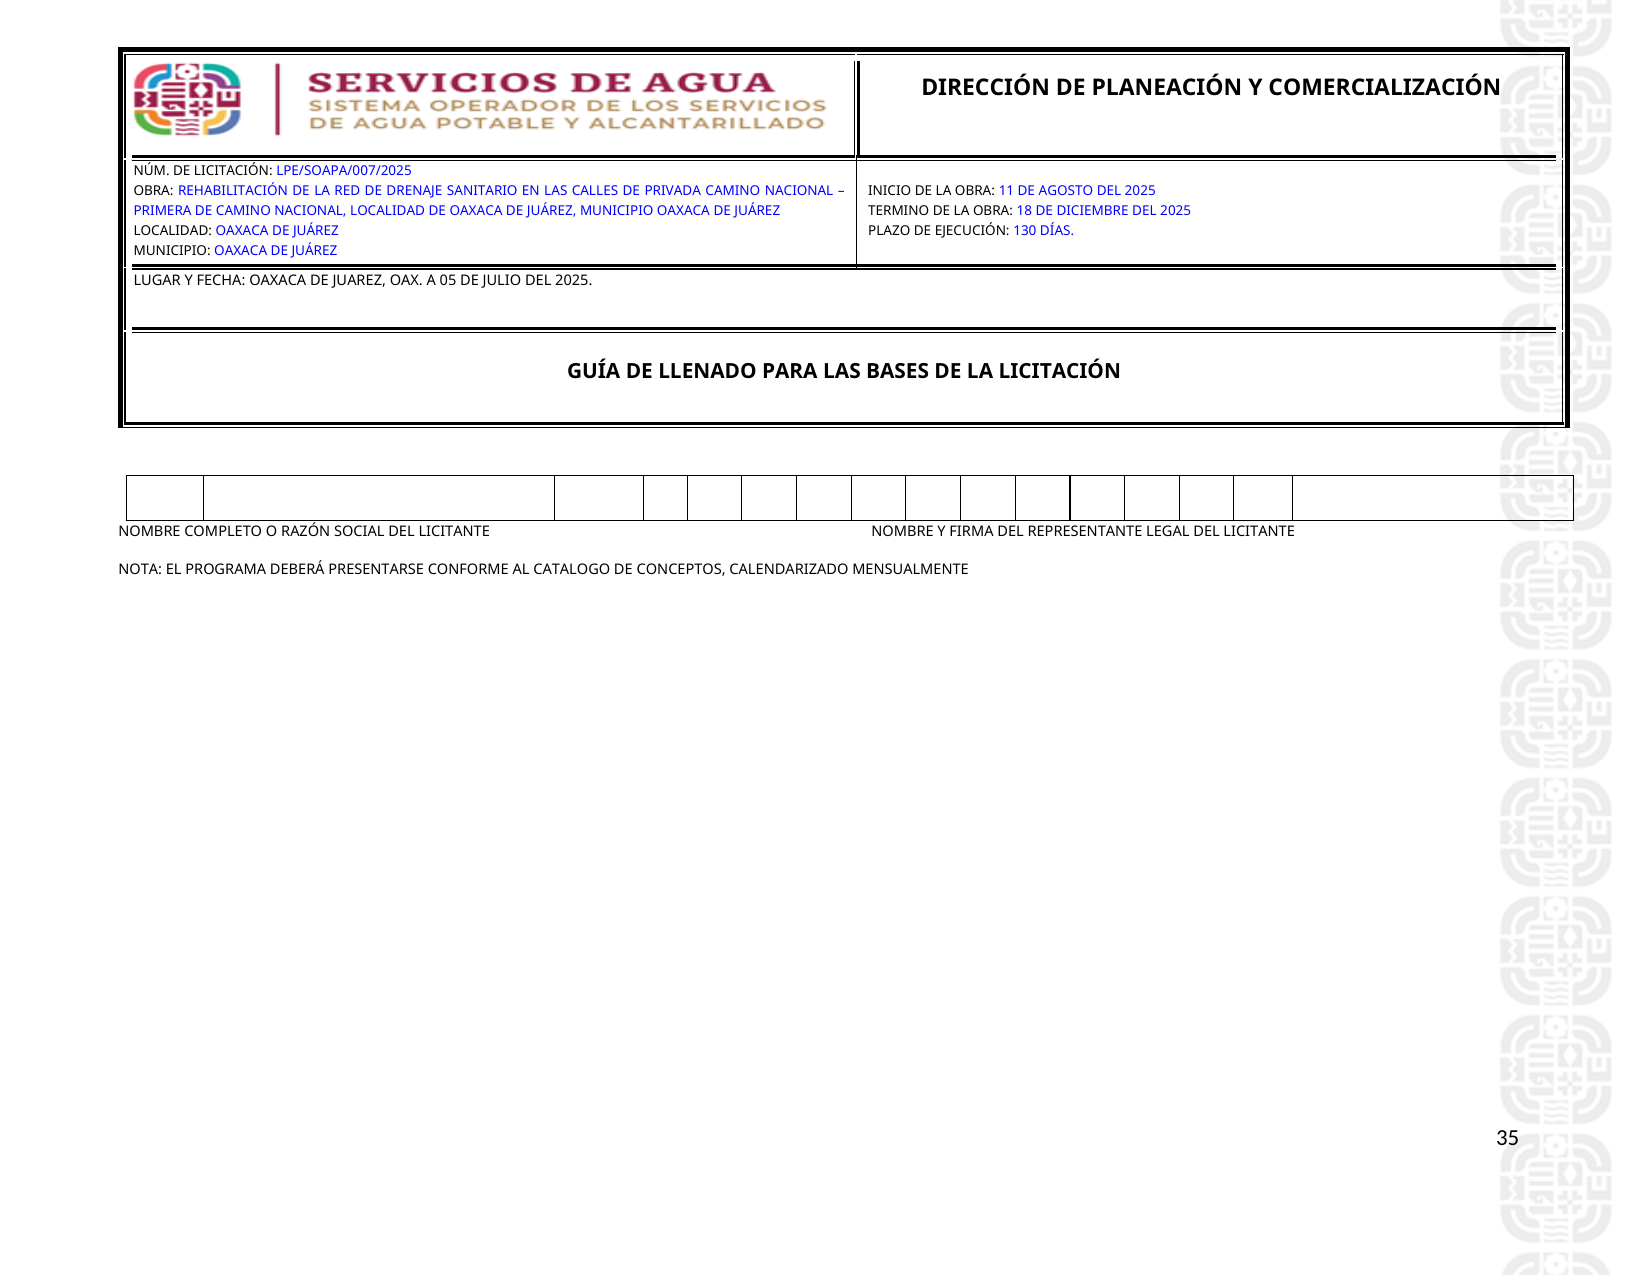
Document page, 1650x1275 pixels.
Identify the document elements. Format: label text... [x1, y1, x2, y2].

table_cell [1125, 476, 1179, 520]
table_cell [906, 476, 960, 520]
picture [1485, 0, 1615, 1275]
table_cell [797, 476, 851, 520]
table_cell [688, 476, 741, 520]
table_cell [1180, 476, 1233, 520]
table_cell [1016, 476, 1069, 520]
table_cell [1071, 476, 1124, 520]
table_cell [961, 476, 1015, 520]
picture [1485, 52, 1565, 427]
table_cell [204, 476, 554, 520]
table_cell [742, 476, 796, 520]
table_cell [852, 476, 905, 520]
text NOMBRE COMPLETO O RAZÓN SOCIAL DEL LICITANTE NOMBRE Y FIRMA DEL REPRESENTANTE LEGAL DEL LICITANTE [118, 521, 1519, 541]
table_cell [1234, 476, 1292, 520]
text NOTA: EL PROGRAMA DEBERÁ PRESENTARSE CONFORME AL CATALOGO DE CONCEPTOS, CALENDARIZADO MENSUALMENTE [118, 559, 1519, 579]
table_cell [644, 476, 687, 520]
table_cell [1293, 476, 1573, 520]
table_cell [555, 476, 643, 520]
table_cell [127, 476, 203, 520]
picture [129, 55, 835, 148]
